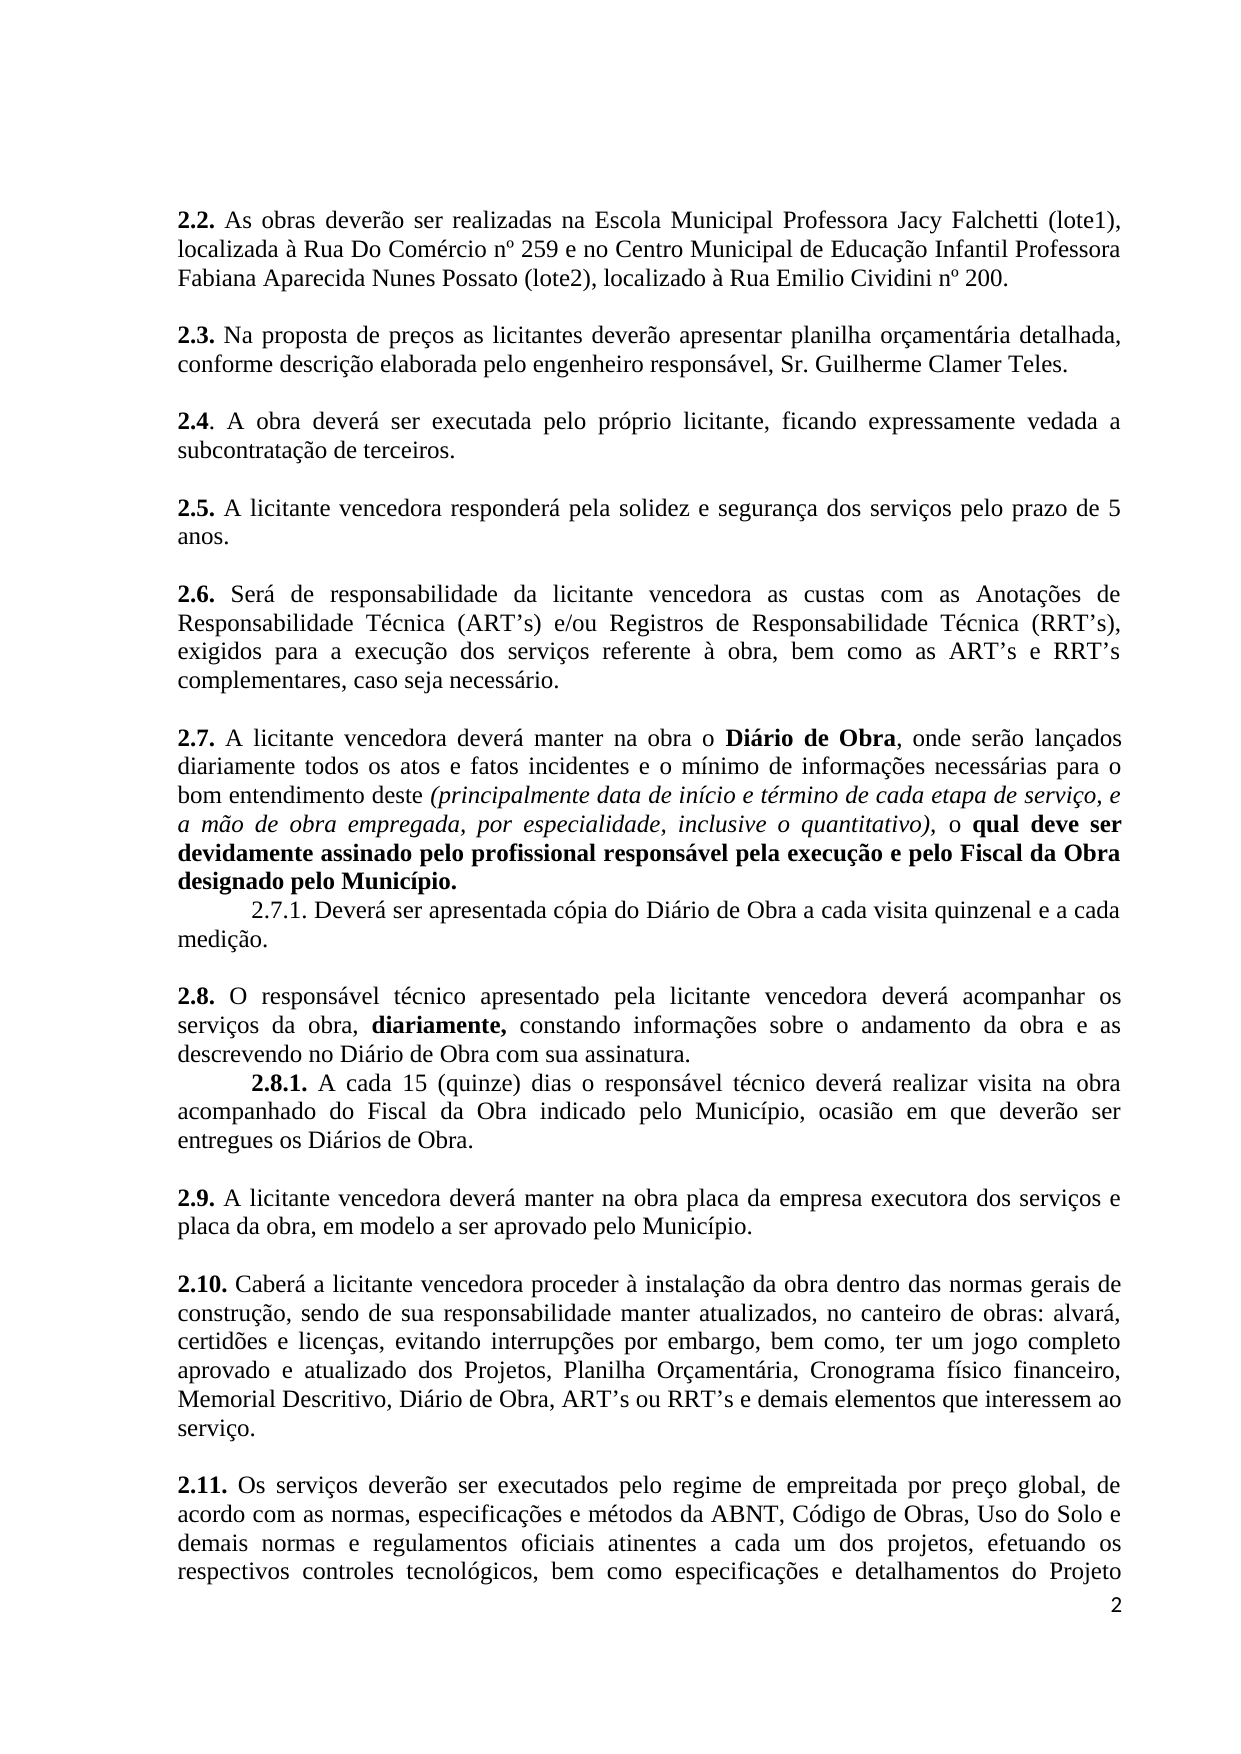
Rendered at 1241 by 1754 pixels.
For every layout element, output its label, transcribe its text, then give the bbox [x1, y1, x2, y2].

text 2.2. As obras deverão ser realizadas na Escola Municipal Professora Jacy Falchetti (lote1), localizada à Rua Do Comércio nº 259 e no Centro Municipal de Educação Infantil Professora Fabiana Aparecida Nunes Possato (lote2), localizado à Rua Emilio Cividini nº 200. [177, 205, 1122, 291]
text 2.8.1. A cada 15 (quinze) dias o responsável técnico deverá realizar visita na obra acompanhado do Fiscal da Obra indicado pelo Município, ocasião em que deverão ser entregues os Diários de Obra. [177, 1068, 1122, 1154]
text 2.6. Será de responsabilidade da licitante vencedora as custas com as Anotações de Responsabilidade Técnica (ART’s) e/ou Registros de Responsabilidade Técnica (RRT’s), exigidos para a execução dos serviços referente à obra, bem como as ART’s e RRT’s complementares, caso seja necessário. [177, 579, 1122, 694]
text 2.7.1. Deverá ser apresentada cópia do Diário de Obra a cada visita quinzenal e a cada medição. [177, 895, 1122, 953]
text 2.5. A licitante vencedora responderá pela solidez e segurança dos serviços pelo prazo de 5 anos. [177, 493, 1122, 550]
text 2.4. A obra deverá ser executada pelo próprio licitante, ficando expressamente vedada a subcontratação de terceiros. [177, 406, 1122, 464]
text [177, 1470, 1122, 1585]
text 2.7. A licitante vencedora deverá manter na obra o Diário de Obra, onde serão lançados diariamente todos os atos e fatos incidentes e o mínimo de informações necessárias para o bom entendimento deste (principalmente data de início e término de cada etapa de serviço, e a mão de obra empregada, por especialidade, inclusive o quantitativo), o qual deve ser devidamente assinado pelo profissional responsável pela execução e pelo Fiscal da Obra designado pelo Município. [177, 723, 1122, 895]
text 2.3. Na proposta de preços as licitantes deverão apresentar planilha orçamentária detalhada, conforme descrição elaborada pelo engenheiro responsável, Sr. Guilherme Clamer Teles. [177, 320, 1122, 378]
text 2.8. O responsável técnico apresentado pela licitante vencedora deverá acompanhar os serviços da obra, diariamente, constando informações sobre o andamento da obra e as descrevendo no Diário de Obra com sua assinatura. [177, 981, 1122, 1068]
text 2.10. Caberá a licitante vencedora proceder à instalação da obra dentro das normas gerais de construção, sendo de sua responsabilidade manter atualizados, no canteiro de obras: alvará, certidões e licenças, evitando interrupções por embargo, bem como, ter um jogo completo aprovado e atualizado dos Projetos, Planilha Orçamentária, Cronograma físico financeiro, Memorial Descritivo, Diário de Obra, ART’s ou RRT’s e demais elementos que interessem ao serviço. [177, 1269, 1122, 1441]
text 2.9. A licitante vencedora deverá manter na obra placa da empresa executora dos serviços e placa da obra, em modelo a ser aprovado pelo Município. [177, 1183, 1122, 1240]
